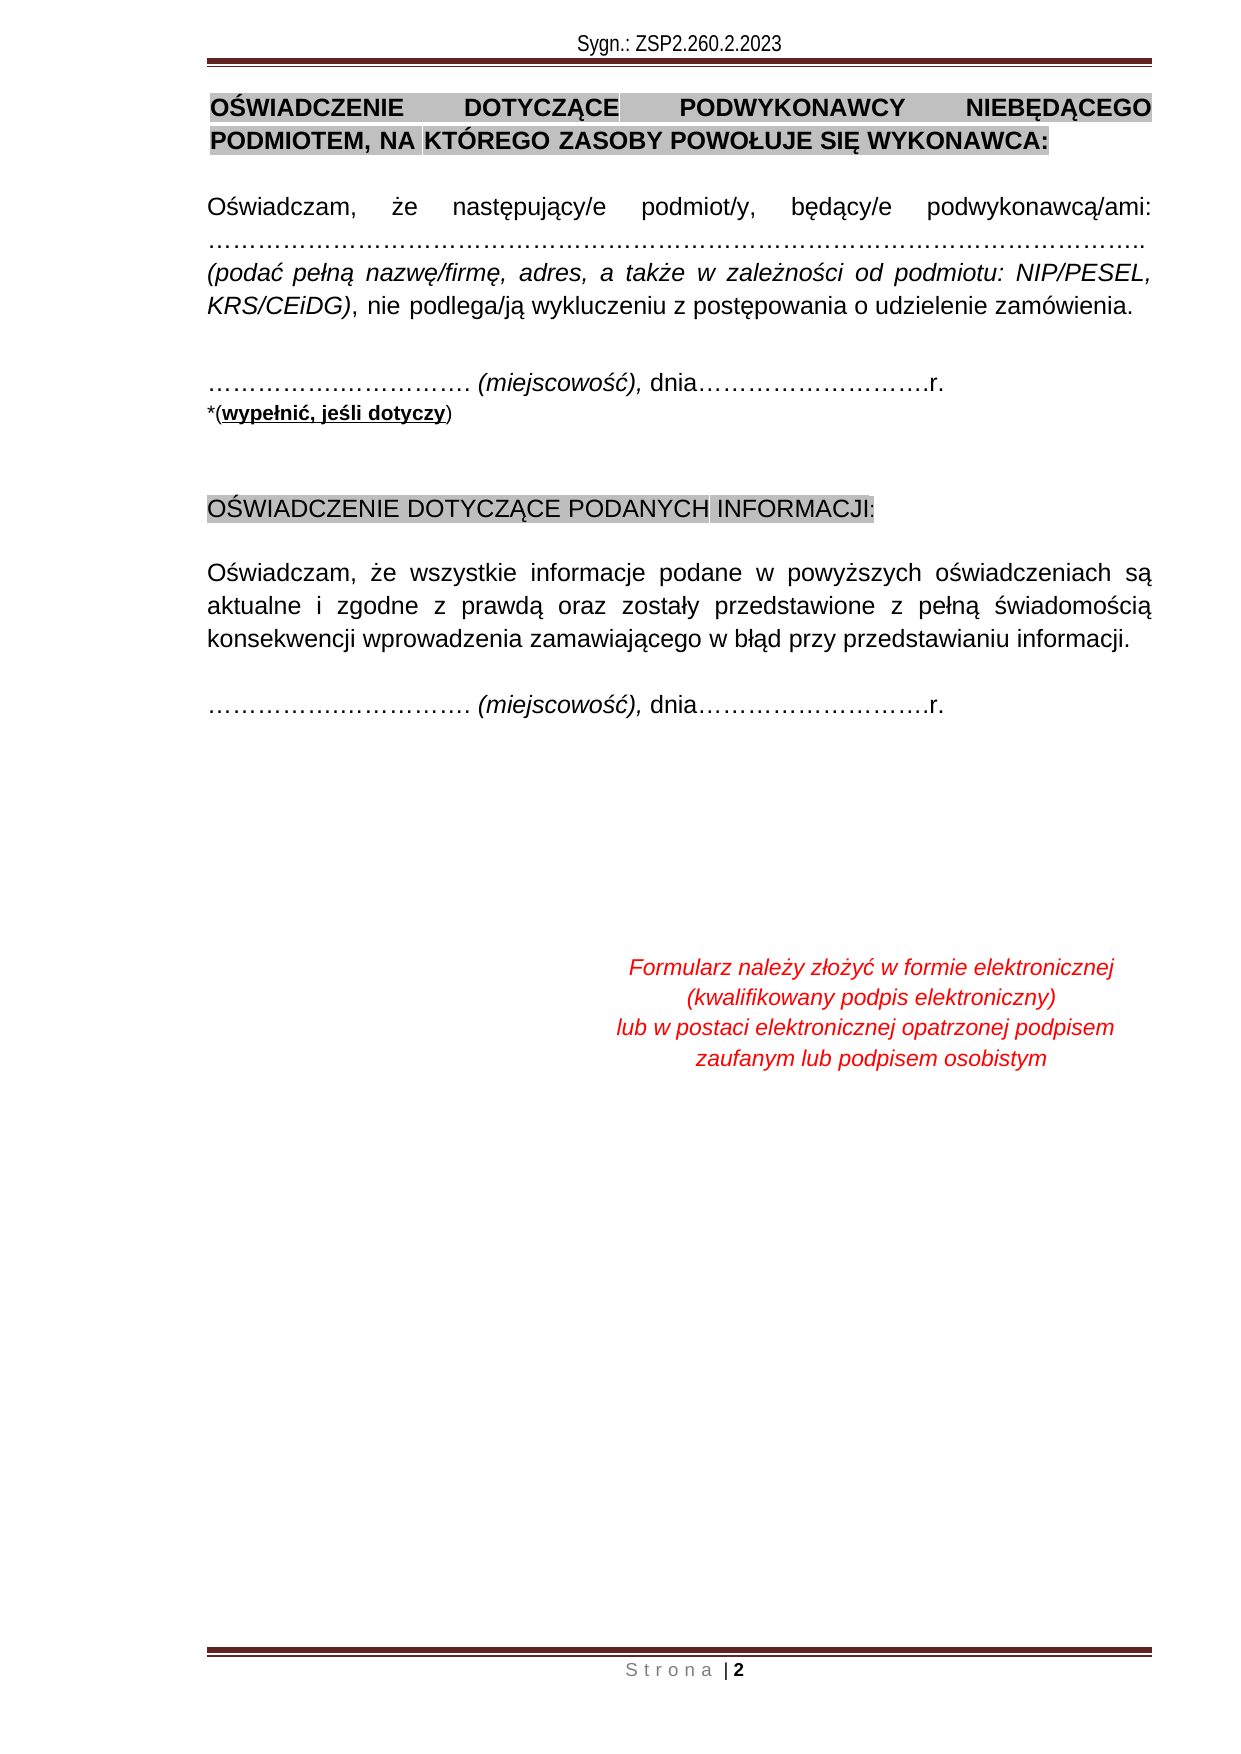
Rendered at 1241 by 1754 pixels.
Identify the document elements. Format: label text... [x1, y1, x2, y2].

text Oświadczam, że wszystkie informacje podane w powyższych oświadczeniach są aktualne i zgodne z prawdą oraz zostały przedstawione z pełną świadomością konsekwencji wprowadzenia zamawiającego w błąd przy przedstawianiu informacji. [207, 558, 1152, 652]
subtitle *(wypełnić, jeśli dotyczy) [207, 401, 1152, 425]
text Formularz należy złożyć w formie elektronicznej (kwalifikowany podpis elektroniczny) [591, 954, 1152, 1011]
text …………….……………. (miejscowość), dnia……………………….r. [207, 690, 1152, 718]
text lub w postaci elektronicznej opatrzonej podpisem zaufanym lub podpisem osobistym [579, 1014, 1152, 1071]
text Oświadczam, że następujący/e podmiot/y, będący/e podwykonawcą/ami: ………………………………………………………………………………………………….. (podać pełną nazwę/firmę, adres, a także w zależności od podmiotu: NIP/PESEL, KRS/CEiDG), nie podlega/ją wykluczeniu z postępowania o udzielenie zamówienia. [207, 192, 1152, 320]
text OŚWIADCZENIE DOTYCZĄCE PODWYKONAWCY NIEBĘDĄCEGO PODMIOTEM, NA KTÓREGO ZASOBY POWOŁUJE SIĘ WYKONAWCA: [210, 93, 1152, 155]
text OŚWIADCZENIE DOTYCZĄCE PODANYCH INFORMACJI: [207, 494, 1152, 523]
text …………….……………. (miejscowość), dnia……………………….r. [207, 368, 1152, 397]
